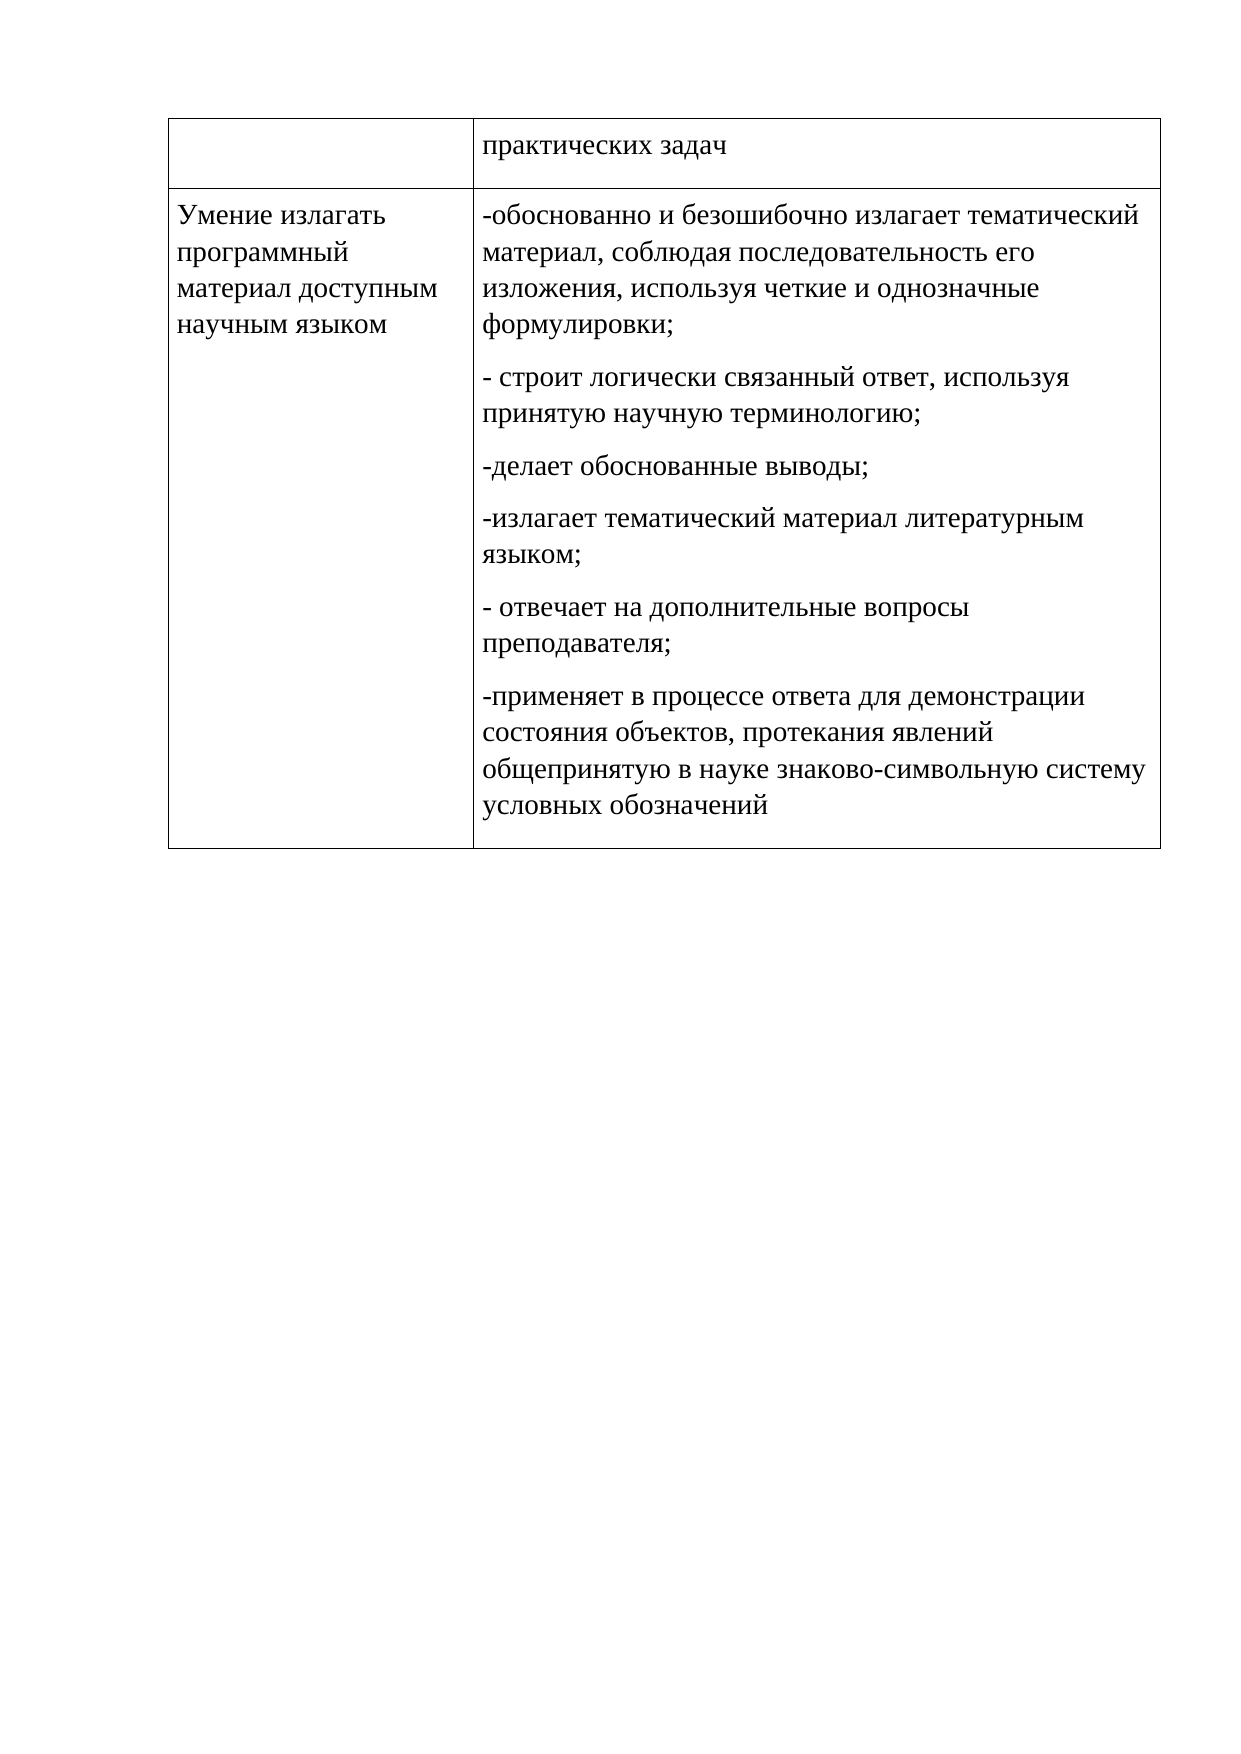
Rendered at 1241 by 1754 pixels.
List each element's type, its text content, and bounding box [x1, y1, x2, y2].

table_cell Умение излагать программный материал доступным научным языком [169, 189, 473, 847]
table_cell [474, 119, 1160, 188]
table_cell -обоснованно и безошибочно излагает тематический материал, соблюдая последовательность его изложения, используя четкие и однозначные формулировки; - строит логически связанный ответ, используя принятую научную терминологию; -делает обоснованные выводы; -излагает тематический материал литературным языком; - отвечает на дополнительные вопросы преподавателя; -применяет в процессе ответа для демонстрации состояния объектов, протекания явлений общепринятую в науке знаково-символьную систему условных обозначений [474, 189, 1160, 847]
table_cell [169, 119, 473, 188]
